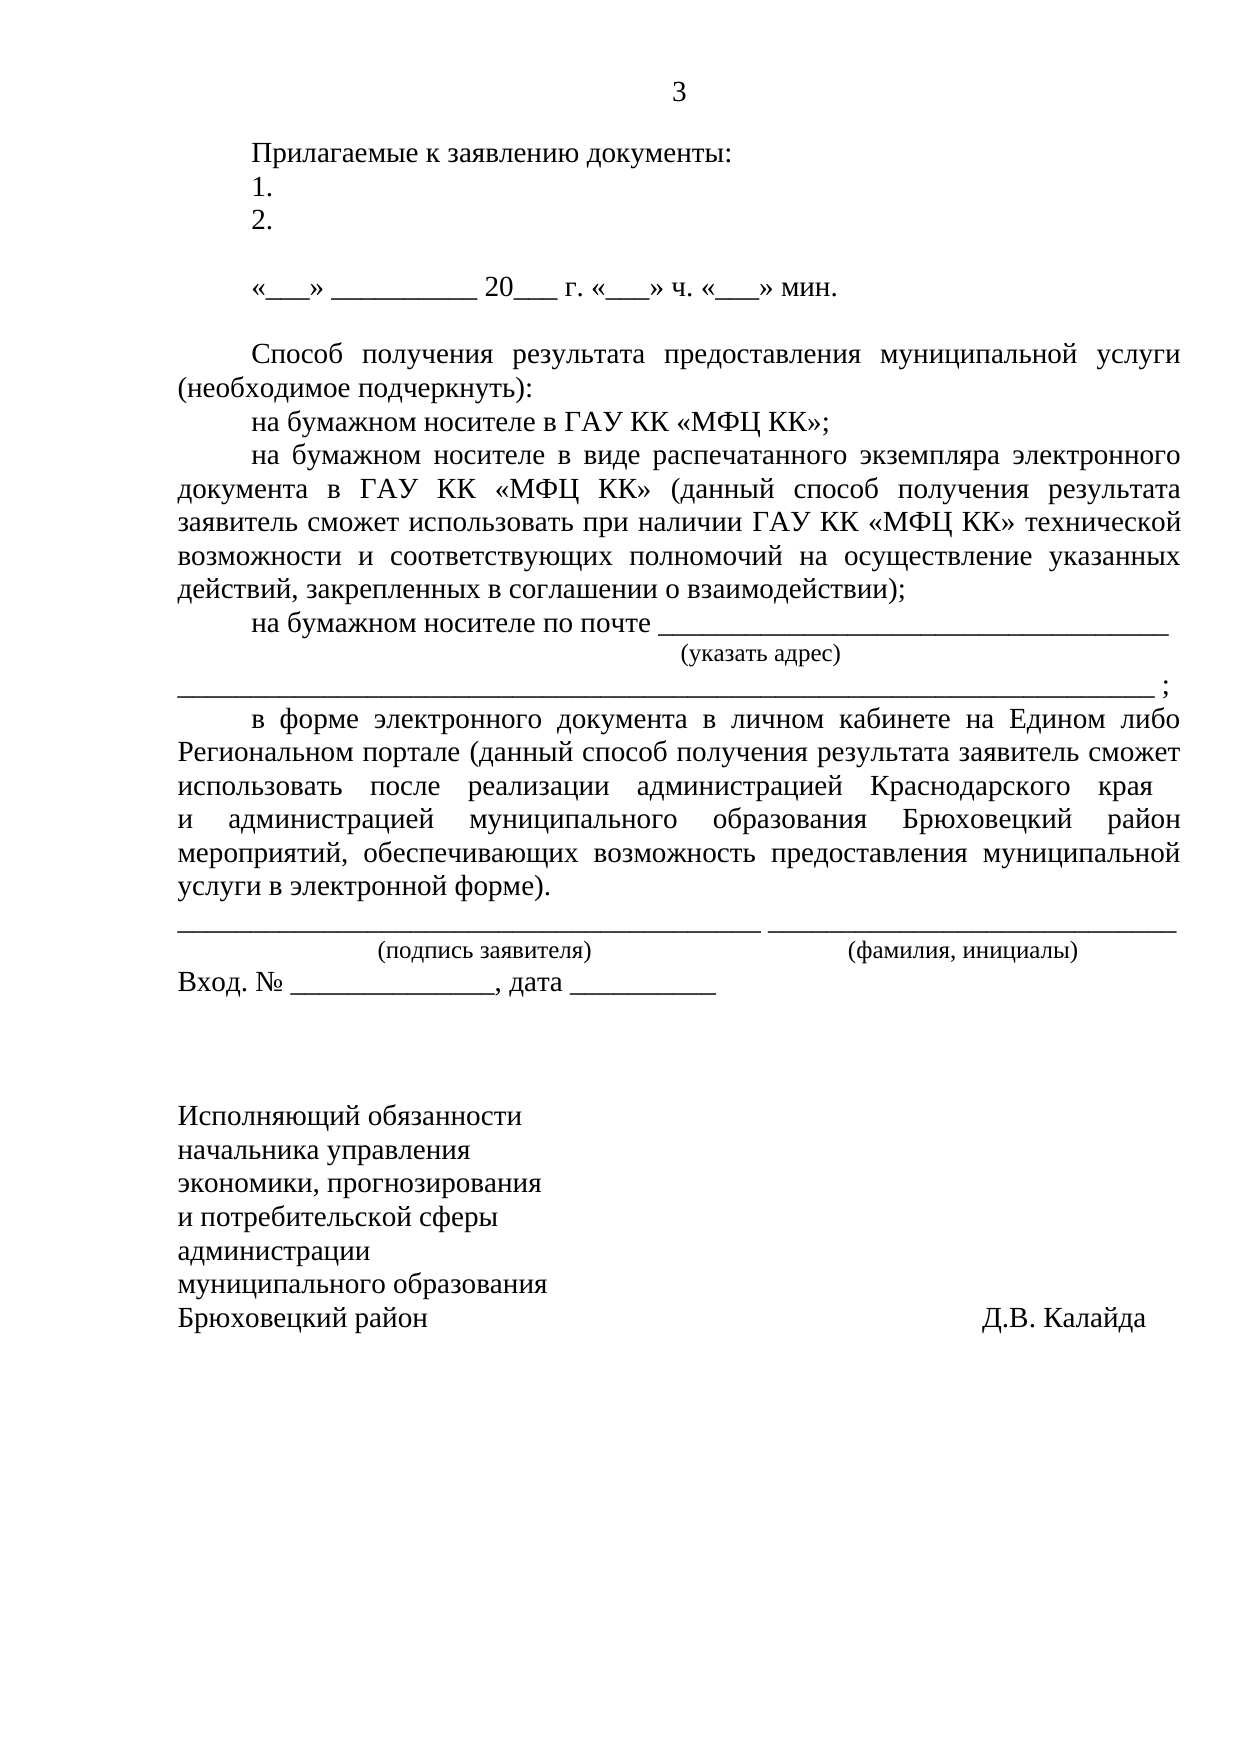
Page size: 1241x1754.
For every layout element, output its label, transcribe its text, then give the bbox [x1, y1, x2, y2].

text Брюховецкий район Д.В. Калайда [177, 1300, 1181, 1333]
text Прилагаемые к заявлению документы: [177, 135, 1181, 169]
text администрации [177, 1233, 1181, 1266]
text 2. [177, 202, 1181, 236]
text Вход. № ______________, дата __________ [177, 964, 1181, 998]
text на бумажном носителе в виде распечатанного экземпляра электронного документа в ГАУ КК «МФЦ КК» (данный способ получения результата заявитель сможет использовать при наличии ГАУ КК «МФЦ КК» технической возможности и соответствующих полномочий на осуществление указанных действий, закрепленных в соглашении о взаимодействии); [177, 437, 1181, 605]
text ___________________________________________________________________ ; [177, 667, 1181, 701]
text экономики, прогнозирования [177, 1166, 1181, 1199]
text и потребительской сферы [177, 1199, 1181, 1233]
text Исполняющий обязанности [177, 1098, 1181, 1132]
text начальника управления [177, 1132, 1181, 1166]
text в форме электронного документа в личном кабинете на Едином либо Региональном портале (данный способ получения результата заявитель сможет использовать после реализации администрацией Краснодарского края и администрацией муниципального образования Брюховецкий район мероприятий, обеспечивающих возможность предоставления муниципальной услуги в электронной форме). [177, 701, 1181, 902]
text Способ получения результата предоставления муниципальной услуги (необходимое подчеркнуть): [177, 337, 1181, 404]
text на бумажном носителе в ГАУ КК «МФЦ КК»; [177, 404, 1181, 437]
text (подпись заявителя) (фамилия, инициалы) [177, 936, 1181, 964]
text на бумажном носителе по почте ___________________________________ [177, 605, 1181, 638]
text ________________________________________ ____________________________ [177, 902, 1181, 936]
text (указать адрес) [177, 638, 1181, 667]
text «___» __________ 20___ г. «___» ч. «___» мин. [177, 269, 1181, 303]
text 1. [177, 169, 1181, 202]
text муниципального образования [177, 1266, 1181, 1300]
